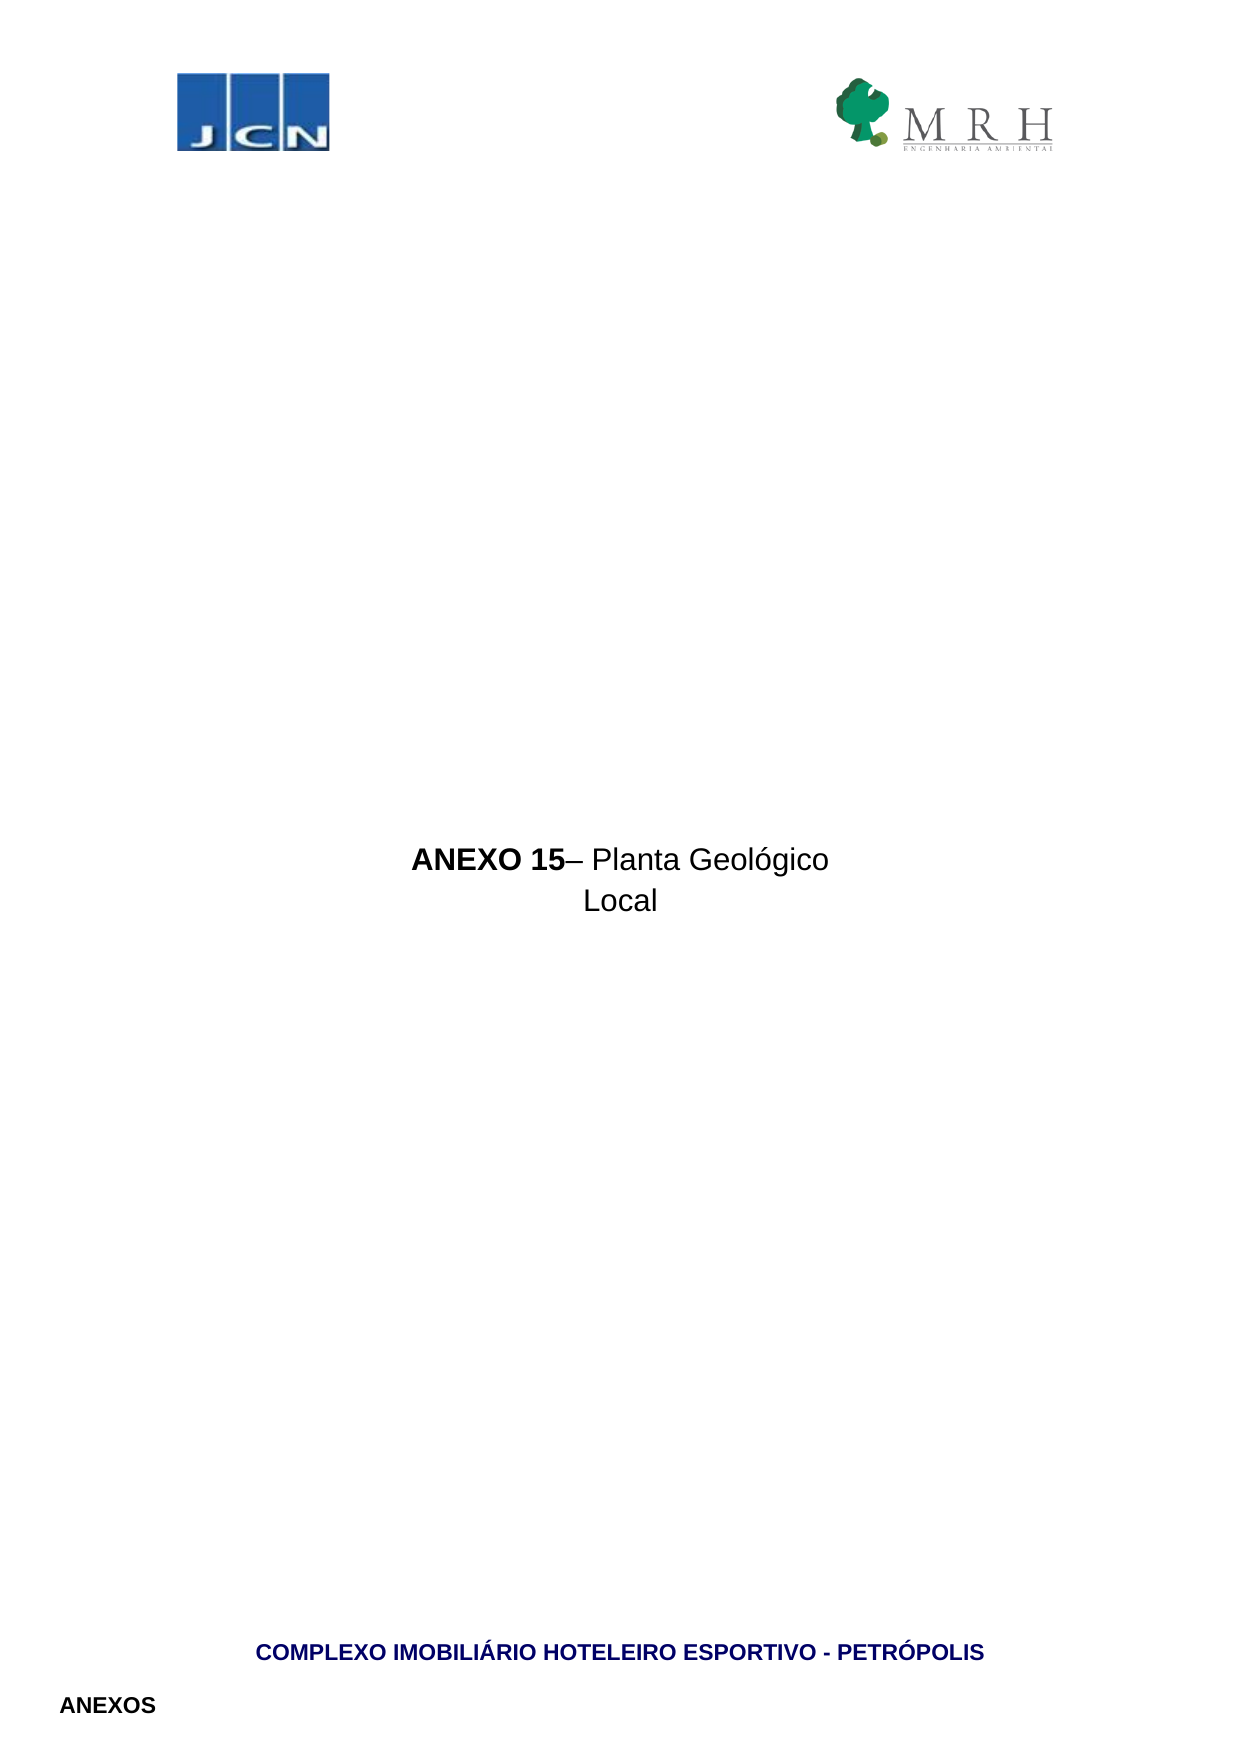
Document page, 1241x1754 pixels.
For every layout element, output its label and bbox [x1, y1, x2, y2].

picture [177, 73, 330, 151]
picture [836, 78, 1053, 151]
